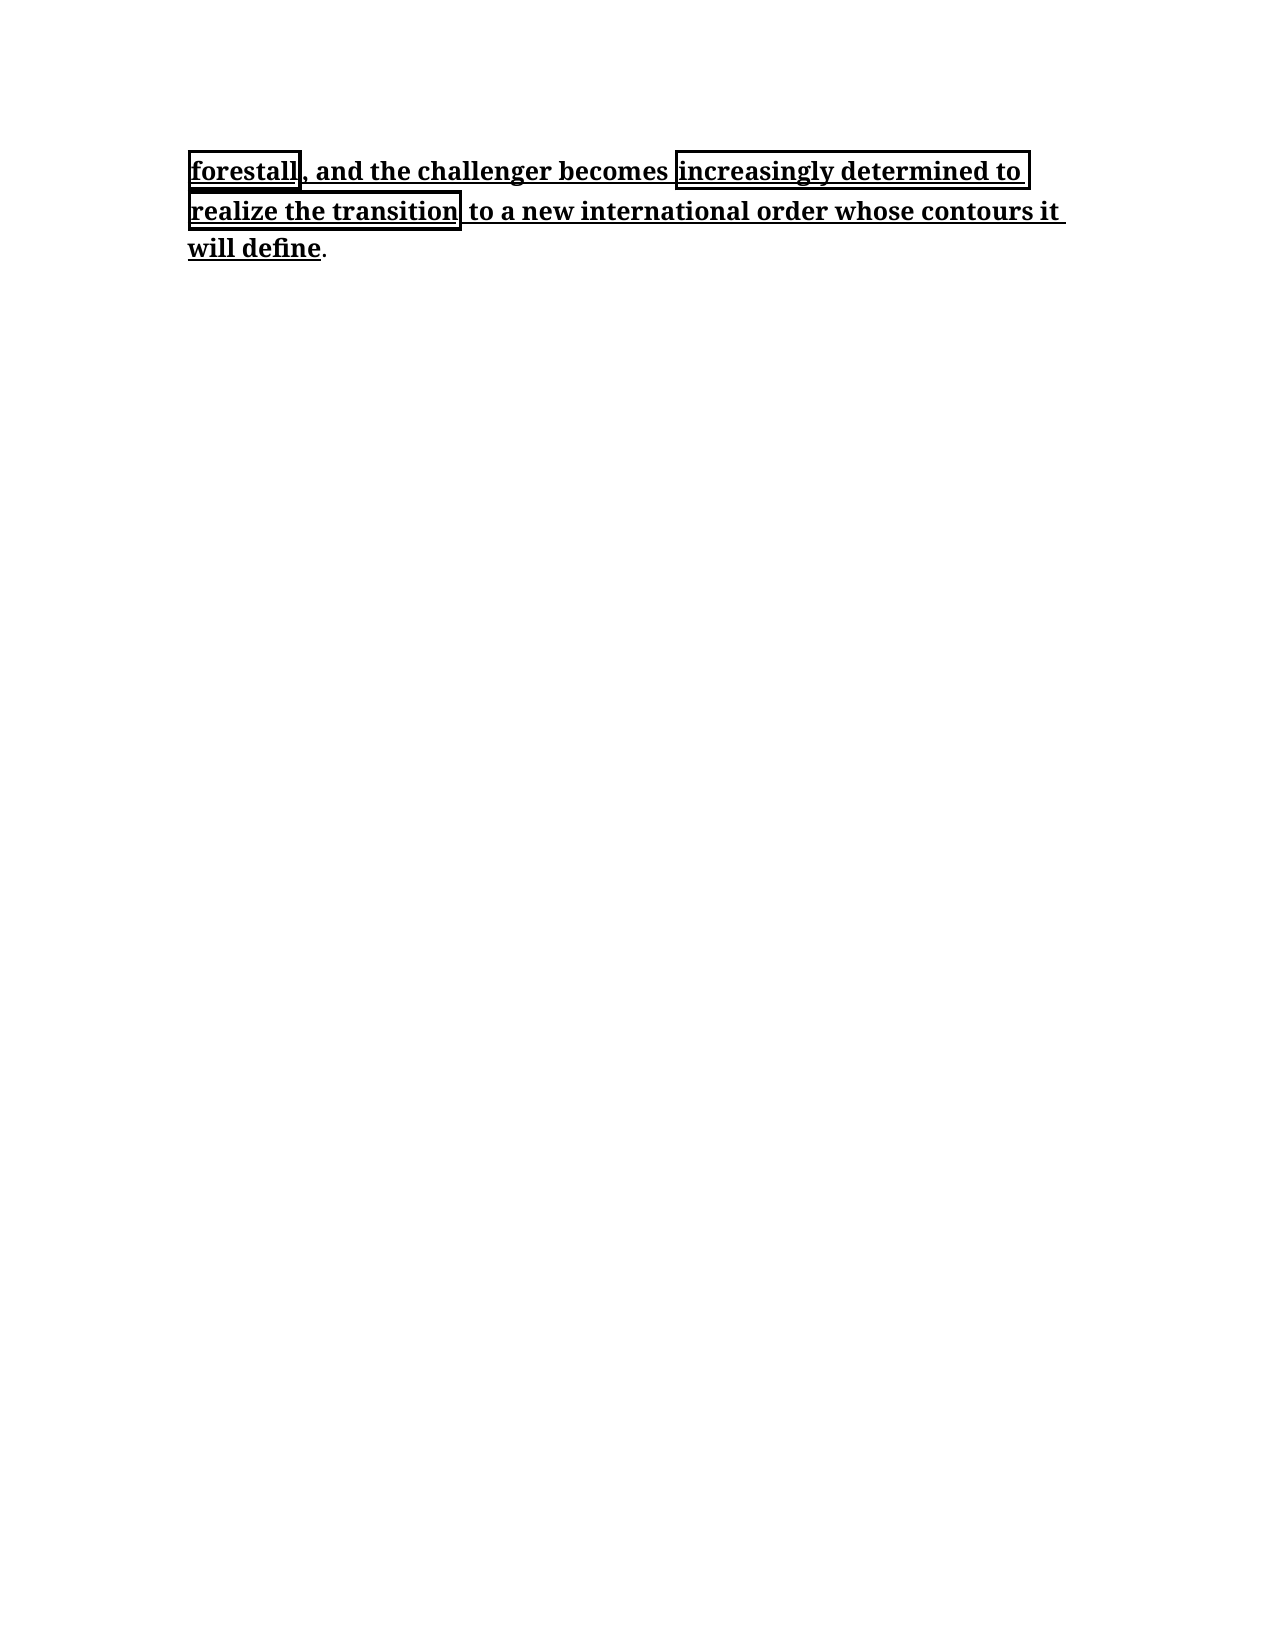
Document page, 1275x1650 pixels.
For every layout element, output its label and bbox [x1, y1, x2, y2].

text [187, 150, 1087, 265]
